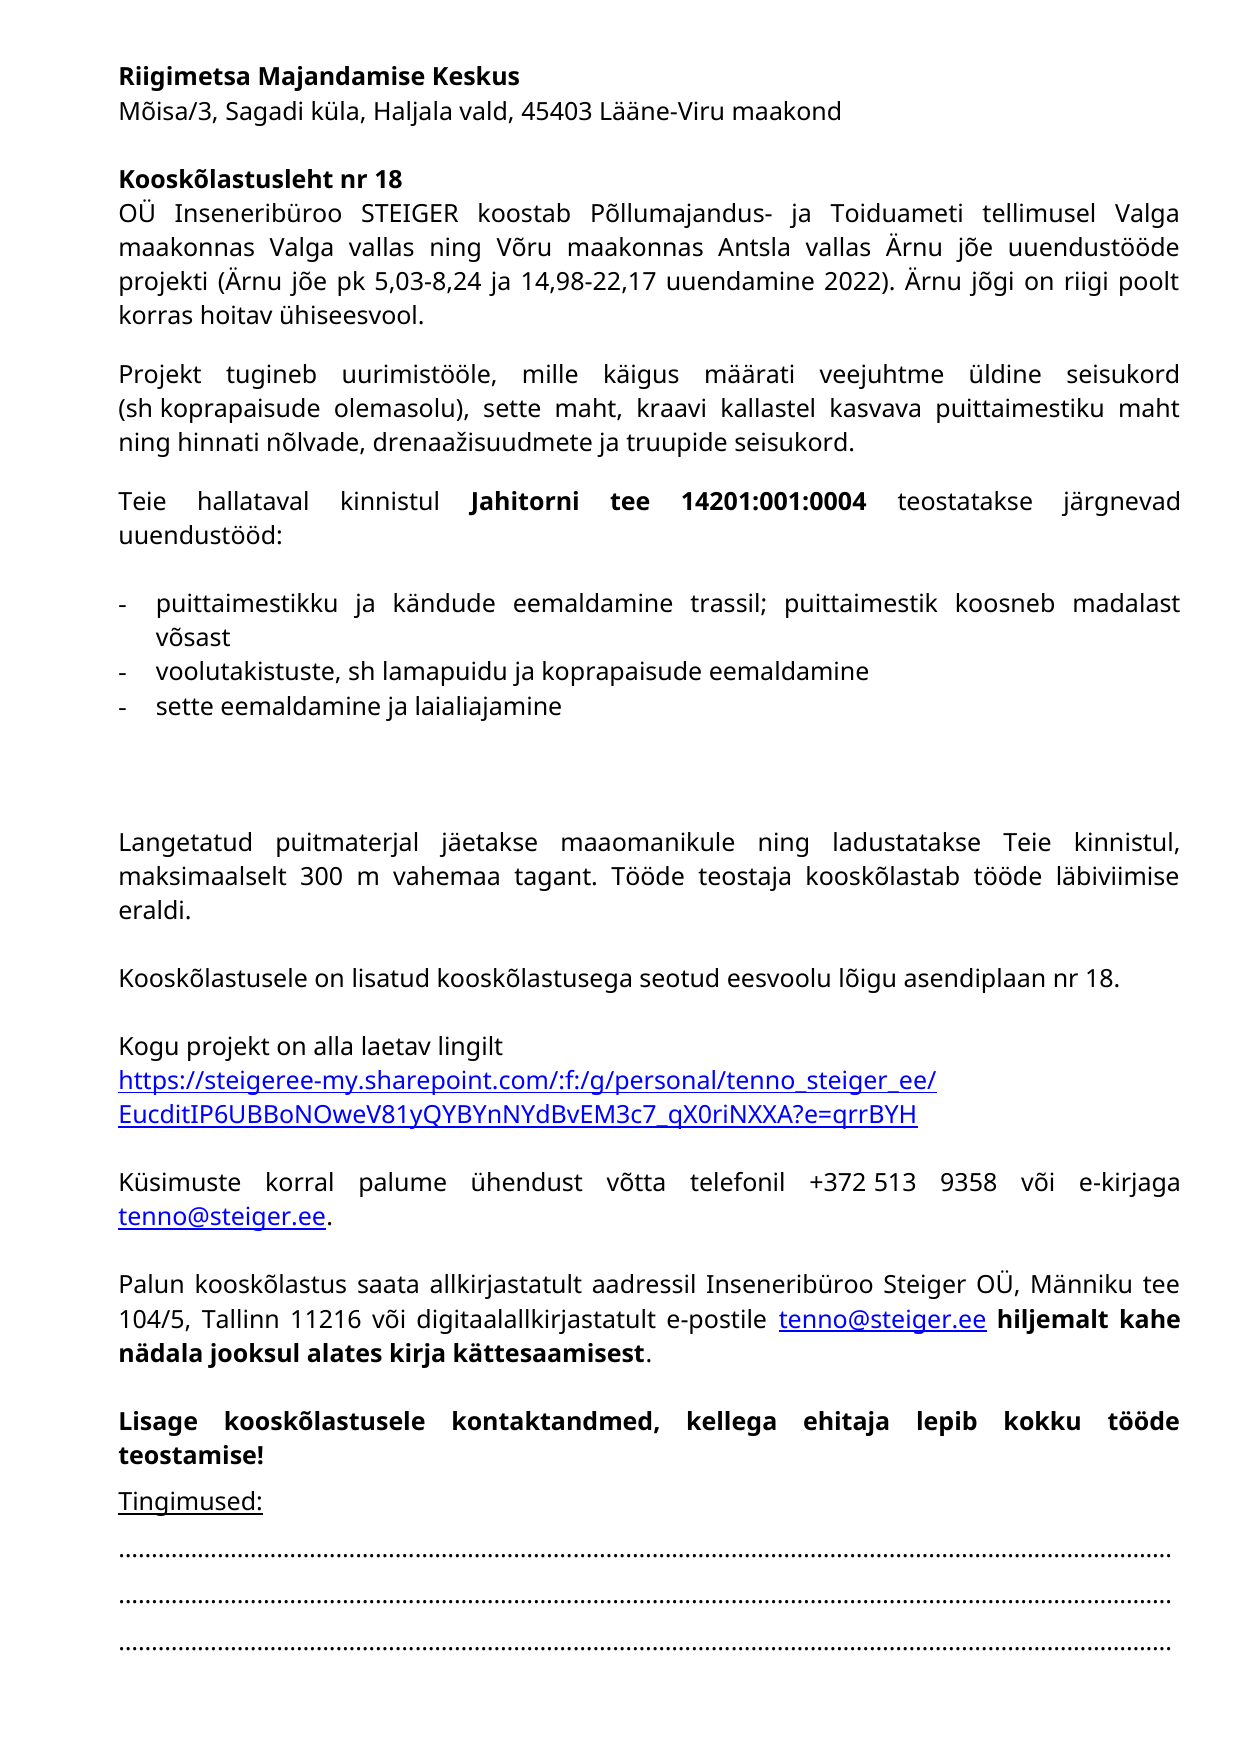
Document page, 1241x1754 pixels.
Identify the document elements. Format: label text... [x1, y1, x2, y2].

list sette eemaldamine ja laialiajamine [118, 688, 1181, 722]
text Tingimused: [118, 1484, 1181, 1518]
text Kooskõlastusleht nr 18 [118, 161, 1181, 195]
text Langetatud puitmaterjal jäetakse maaomanikule ning ladustatakse Teie kinnistul, maksimaalselt 300 m vahemaa tagant. Tööde teostaja kooskõlastab tööde läbiviimise eraldi. [118, 824, 1181, 927]
text OÜ Inseneribüroo STEIGER koostab Põllumajandus- ja Toiduameti tellimusel Valga maakonnas Valga vallas ning Võru maakonnas Antsla vallas Ärnu jõe uuendustööde projekti (Ärnu jõe pk 5,03-8,24 ja 14,98-22,17 uuendamine 2022). Ärnu jõgi on riigi poolt korras hoitav ühiseesvool. [118, 195, 1181, 332]
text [118, 1577, 1181, 1611]
text Lisage kooskõlastusele kontaktandmed, kellega ehitaja lepib kokku tööde teostamise! [118, 1403, 1181, 1472]
text Kogu projekt on alla laetav lingilt https://steigeree-my.sharepoint.com/:f:/g/personal/tenno_steiger_ee/EucditIP6UBBoNOweV81yQYBYnNYdBvEM3c7_qX0riNXXA?e=qrrBYH [118, 1029, 1181, 1131]
text Palun kooskõlastus saata allkirjastatult aadressil Inseneribüroo Steiger OÜ, Männiku tee 104/5, Tallinn 11216 või digitaalallkirjastatult e-postile tenno@steiger.ee hiljemalt kahe nädala jooksul alates kirja kättesaamisest. [118, 1267, 1181, 1369]
text Riigimetsa Majandamise Keskus [118, 59, 1181, 93]
text Mõisa/3, Sagadi küla, Haljala vald, 45403 Lääne-Viru maakond [118, 93, 1181, 127]
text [118, 1624, 1181, 1658]
text Küsimuste korral palume ühendust võtta telefonil +372 513 9358 või e-kirjaga tenno@steiger.ee. [118, 1165, 1181, 1233]
list Kooskõlastusele on lisatud kooskõlastusega seotud eesvoolu lõigu asendiplaan nr 18. [118, 961, 1181, 995]
list puittaimestikku ja kändude eemaldamine trassil; puittaimestik koosneb madalast võsast [118, 586, 1181, 654]
list voolutakistuste, sh lamapuidu ja koprapaisude eemaldamine [118, 654, 1181, 688]
text Teie hallataval kinnistul Jahitorni tee 14201:001:0004 teostatakse järgnevad uuendustööd: [118, 484, 1181, 552]
text Projekt tugineb uurimistööle, mille käigus määrati veejuhtme üldine seisukord (sh koprapaisude olemasolu), sette maht, kraavi kallastel kasvava puittaimestiku maht ning hinnati nõlvade, drenaažisuudmete ja truupide seisukord. [118, 357, 1181, 459]
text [118, 1531, 1181, 1565]
